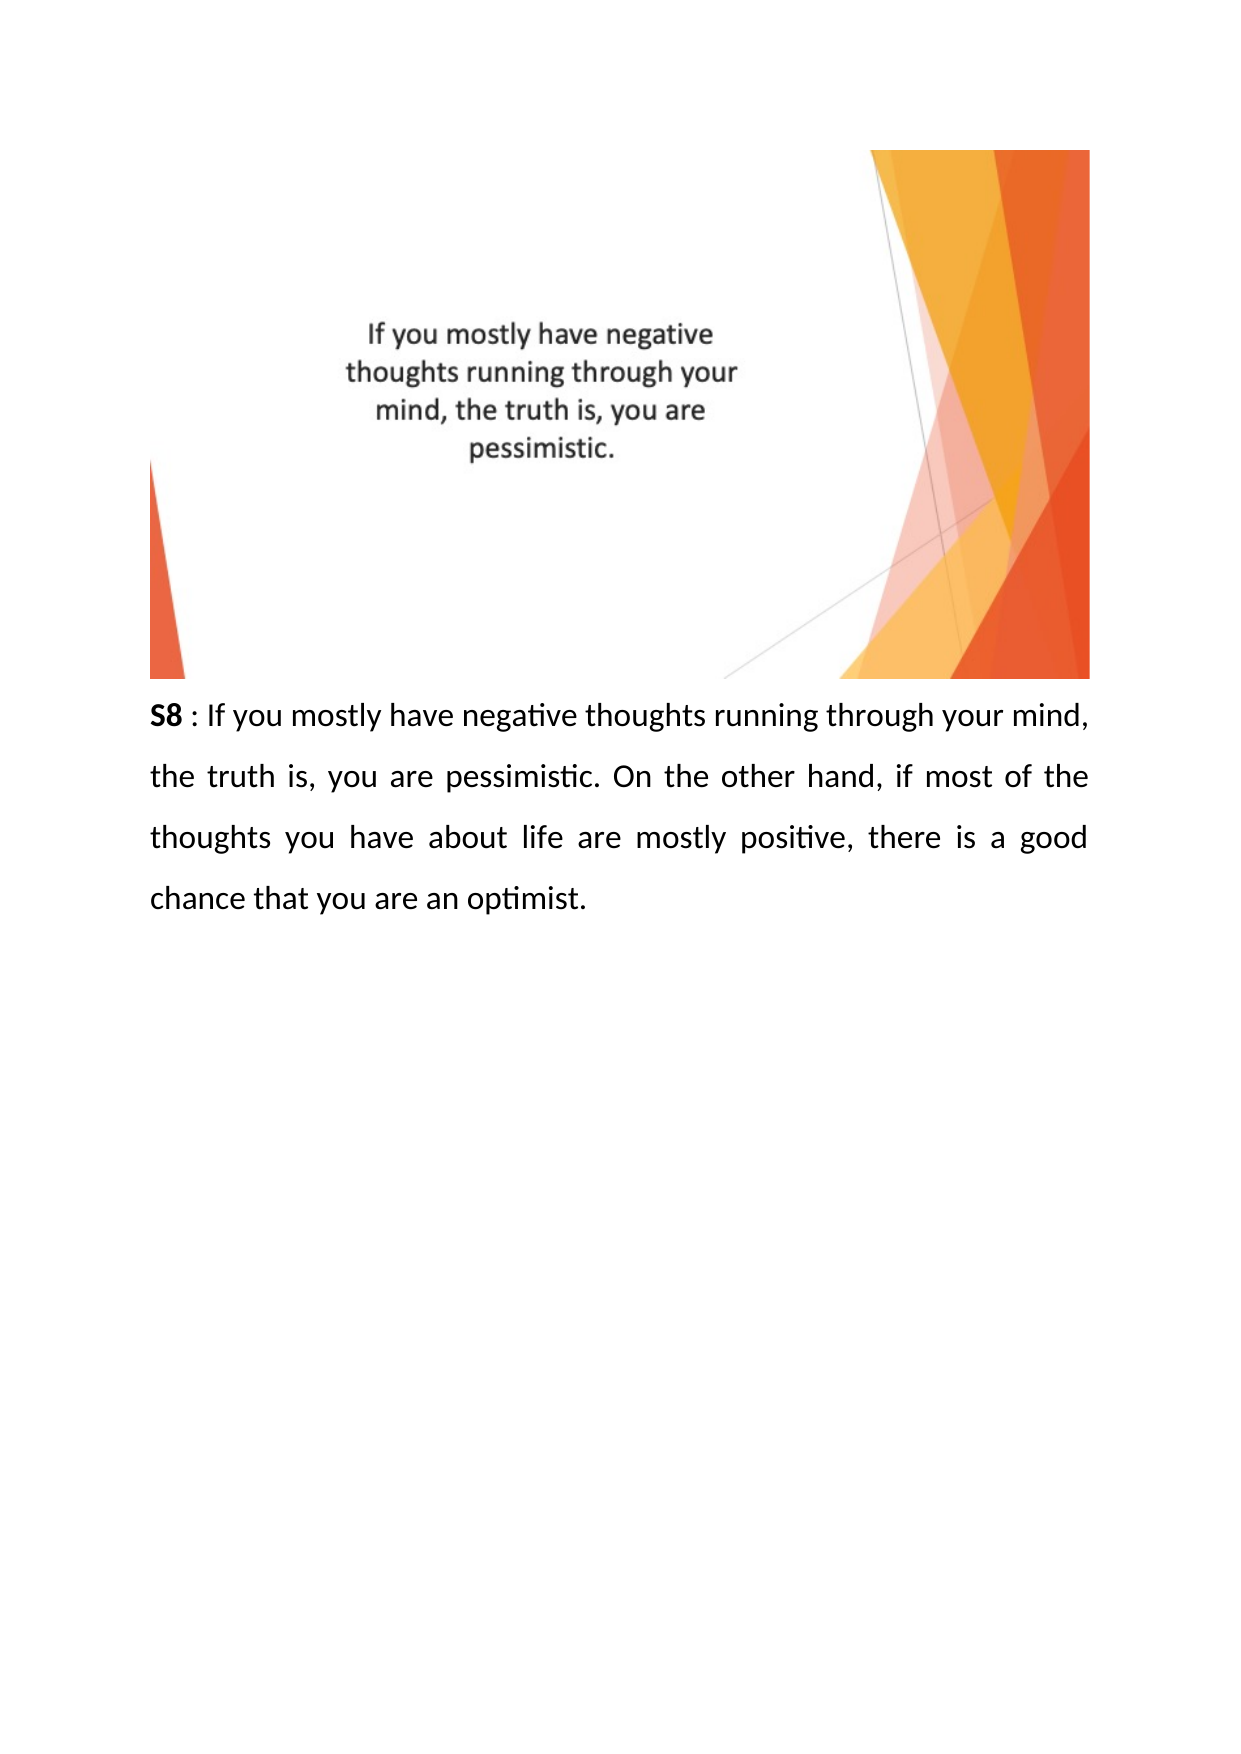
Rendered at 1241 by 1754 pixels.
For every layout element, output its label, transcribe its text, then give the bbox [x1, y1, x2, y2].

picture [150, 150, 1090, 679]
text S8 : If you mostly have negative thoughts running through your mind, the truth is, you are pessimistic. On the other hand, if most of the thoughts you have about life are mostly positive, there is a good chance that you are an optimist. [150, 694, 1090, 918]
